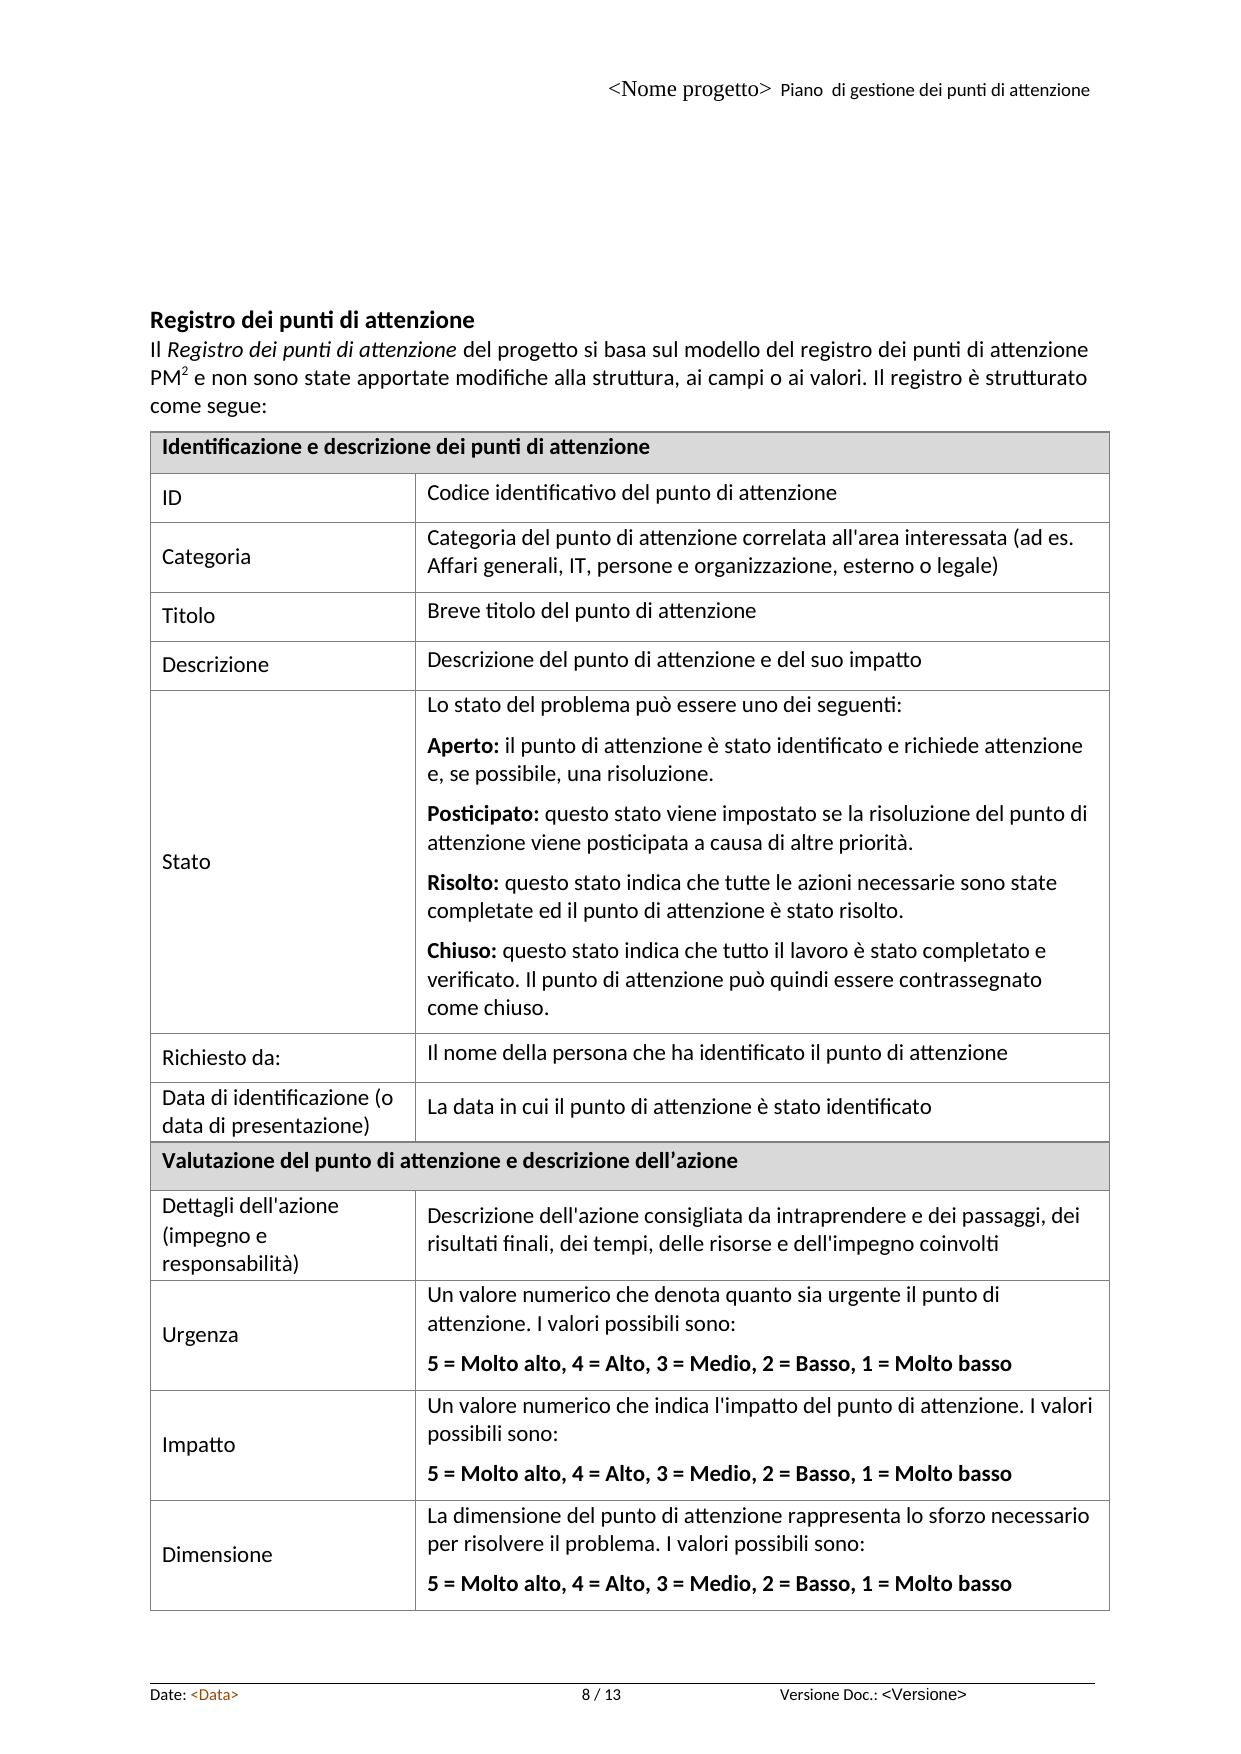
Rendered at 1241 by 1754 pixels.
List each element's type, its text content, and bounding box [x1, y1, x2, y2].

list Registro dei punti di attenzione [150, 304, 1090, 335]
table_cell Descrizione [151, 642, 415, 689]
table_cell Dimensione [151, 1501, 415, 1610]
table_cell Un valore numerico che denota quanto sia urgente il punto di attenzione. I valori possibili sono: 5 = Molto alto, 4 = Alto, 3 = Medio, 2 = Basso, 1 = Molto basso [416, 1281, 1109, 1390]
table_header Identificazione e descrizione dei punti di attenzione [151, 433, 1109, 473]
table_cell Richiesto da: [151, 1034, 415, 1082]
table_cell La data in cui il punto di attenzione è stato identificato [416, 1083, 1109, 1141]
table_cell ID [151, 474, 415, 522]
table_cell Un valore numerico che indica l'impatto del punto di attenzione. I valori possibili sono: 5 = Molto alto, 4 = Alto, 3 = Medio, 2 = Basso, 1 = Molto basso [416, 1391, 1109, 1500]
table_cell Categoria del punto di attenzione correlata all'area interessata (ad es. Affari generali, IT, persone e organizzazione, esterno o legale) [416, 523, 1109, 592]
table_cell Descrizione del punto di attenzione e del suo impatto [416, 642, 1109, 689]
table_cell La dimensione del punto di attenzione rappresenta lo sforzo necessario per risolvere il problema. I valori possibili sono: 5 = Molto alto, 4 = Alto, 3 = Medio, 2 = Basso, 1 = Molto basso [416, 1501, 1109, 1610]
table_cell Categoria [151, 523, 415, 592]
table_cell Descrizione dell'azione consigliata da intraprendere e dei passaggi, dei risultati finali, dei tempi, delle risorse e dell'impegno coinvolti [416, 1191, 1109, 1279]
table_cell Stato [151, 691, 415, 1033]
table_cell Urgenza [151, 1281, 415, 1390]
table_cell Valutazione del punto di attenzione e descrizione dell’azione [151, 1143, 1109, 1190]
table_cell Impatto [151, 1391, 415, 1500]
table_cell Codice identificativo del punto di attenzione [416, 474, 1109, 522]
table_cell Data di identificazione (o data di presentazione) [151, 1083, 415, 1141]
table_cell Titolo [151, 593, 415, 641]
list Il Registro dei punti di attenzione del progetto si basa sul modello del registro dei punti di attenzione PM2 e non sono state apportate modifiche alla struttura, ai campi o ai valori. Il registro è strutturato come segue: [150, 335, 1090, 419]
table_cell Dettagli dell'azione (impegno e responsabilità) [151, 1191, 415, 1279]
table_cell Il nome della persona che ha identificato il punto di attenzione [416, 1034, 1109, 1082]
table_cell Breve titolo del punto di attenzione [416, 593, 1109, 641]
table_cell Lo stato del problema può essere uno dei seguenti: Aperto: il punto di attenzione è stato identificato e richiede attenzione e, se possibile, una risoluzione. Posticipato: questo stato viene impostato se la risoluzione del punto di attenzione viene posticipata a causa di altre priorità. Risolto: questo stato indica che tutte le azioni necessarie sono state completate ed il punto di attenzione è stato risolto. Chiuso: questo stato indica che tutto il lavoro è stato completato e verificato. Il punto di attenzione può quindi essere contrassegnato come chiuso. [416, 691, 1109, 1033]
